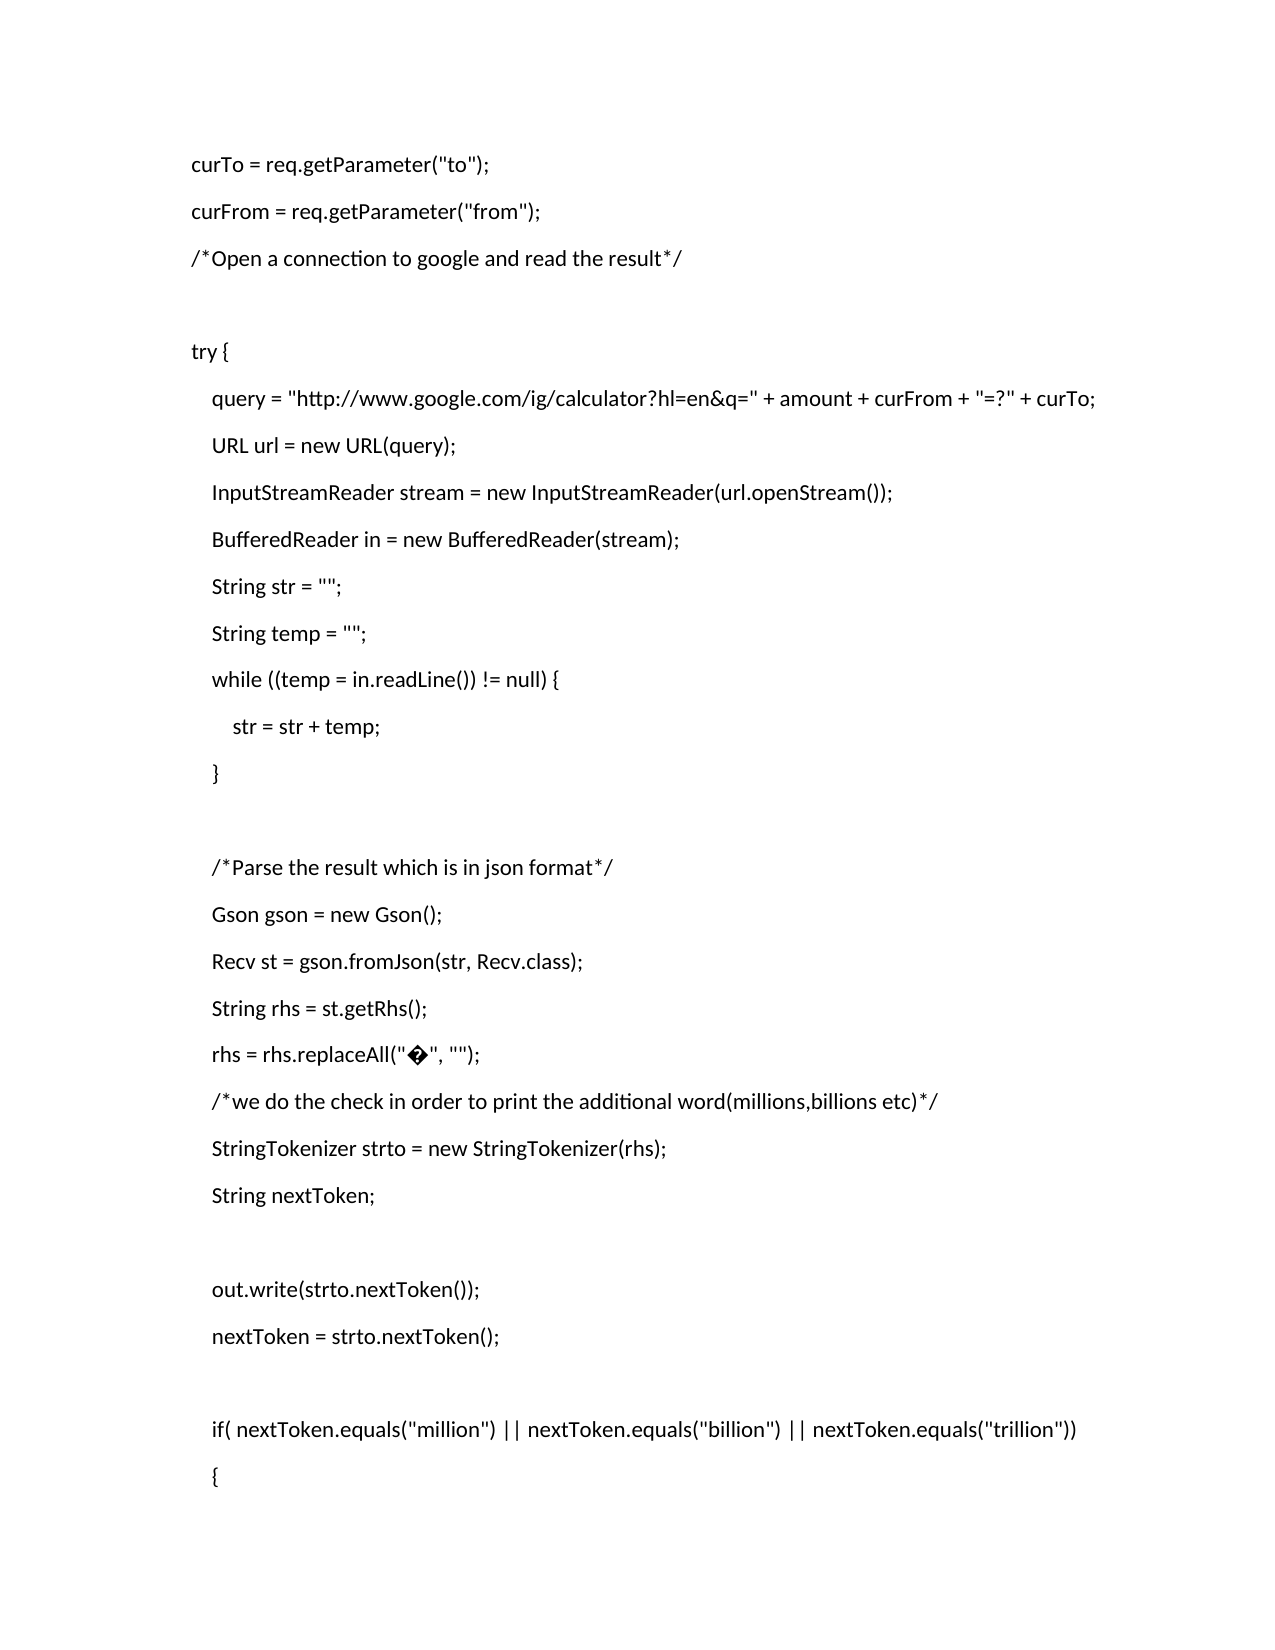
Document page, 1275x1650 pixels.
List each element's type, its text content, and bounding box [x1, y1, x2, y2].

text Recv st = gson.fromJson(str, Recv.class); [150, 947, 1125, 975]
text try { [150, 337, 1125, 366]
text InputStreamReader stream = new InputStreamReader(url.openStream()); [150, 478, 1125, 506]
text while ((temp = in.readLine()) != null) { [150, 666, 1125, 694]
text rhs = rhs.replaceAll("�", ""); [150, 1041, 1125, 1069]
text Gson gson = new Gson(); [150, 900, 1125, 928]
text String temp = ""; [150, 619, 1125, 647]
text } [150, 759, 1125, 787]
text String rhs = st.getRhs(); [150, 994, 1125, 1022]
text BufferedReader in = new BufferedReader(stream); [150, 525, 1125, 553]
text nextToken = strto.nextToken(); [150, 1322, 1125, 1350]
text /*Parse the result which is in json format*/ [150, 853, 1125, 881]
text URL url = new URL(query); [150, 431, 1125, 459]
text curTo = req.getParameter("to"); [150, 150, 1125, 178]
text if( nextToken.equals("million") || nextToken.equals("billion") || nextToken.equals("trillion")) [150, 1416, 1125, 1444]
text curFrom = req.getParameter("from"); [150, 197, 1125, 225]
text str = str + temp; [150, 712, 1125, 741]
text String nextToken; [150, 1181, 1125, 1209]
text /*Open a connection to google and read the result*/ [150, 244, 1125, 272]
text String str = ""; [150, 572, 1125, 600]
text query = "http://www.google.com/ig/calculator?hl=en&q=" + amount + curFrom + "=?" + curTo; [150, 384, 1125, 412]
text out.write(strto.nextToken()); [150, 1275, 1125, 1303]
text /*we do the check in order to print the additional word(millions,billions etc)*/ [150, 1087, 1125, 1116]
text { [150, 1462, 1125, 1491]
text StringTokenizer strto = new StringTokenizer(rhs); [150, 1134, 1125, 1162]
